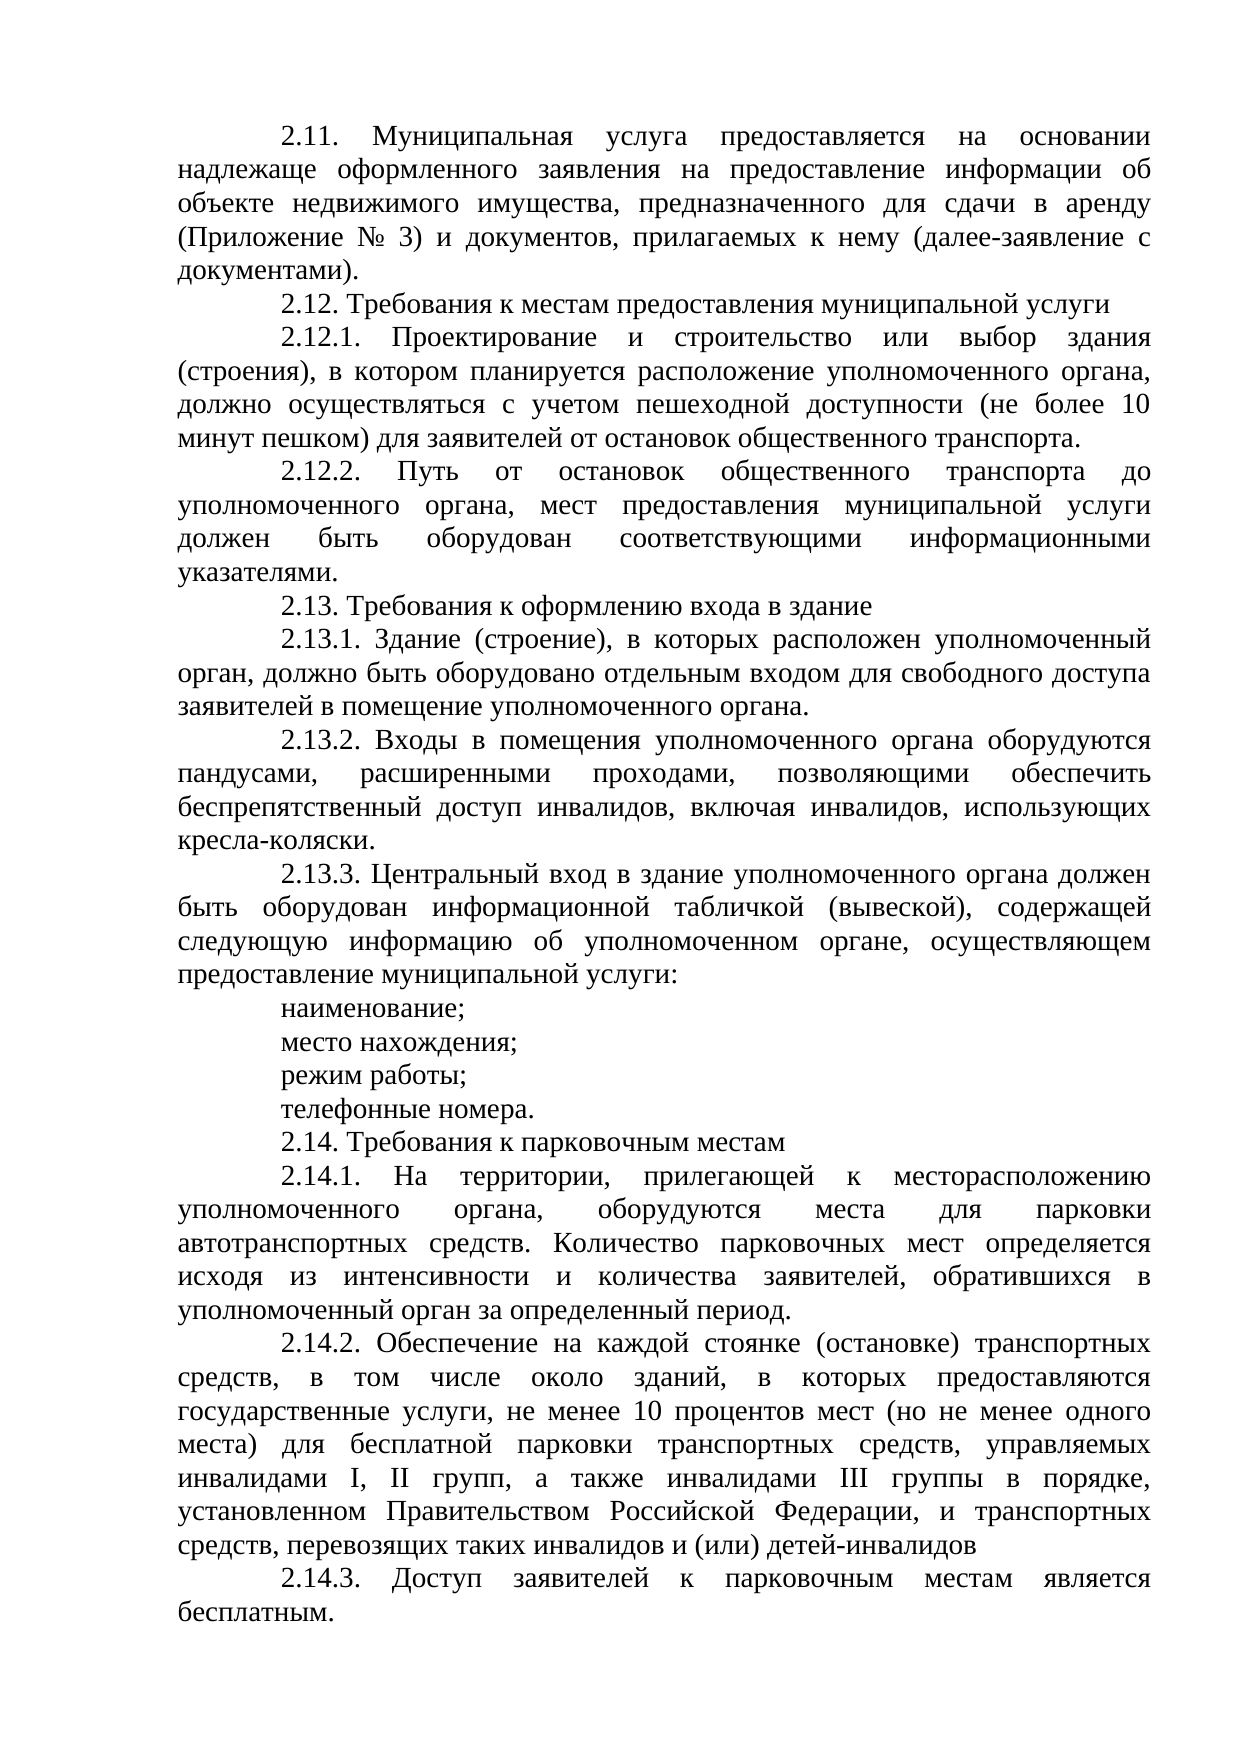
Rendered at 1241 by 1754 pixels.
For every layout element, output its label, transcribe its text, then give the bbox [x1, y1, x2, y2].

text режим работы; [177, 1057, 1152, 1091]
text 2.11. Муниципальная услуга предоставляется на основании надлежаще оформленного заявления на предоставление информации об объекте недвижимого имущества, предназначенного для сдачи в аренду (Приложение № 3) и документов, прилагаемых к нему (далее-заявление с документами). [177, 118, 1152, 286]
text 2.14.1. На территории, прилегающей к месторасположению уполномоченного органа, оборудуются места для парковки автотранспортных средств. Количество парковочных мест определяется исходя из интенсивности и количества заявителей, обратившихся в уполномоченный орган за определенный период. [177, 1158, 1152, 1326]
text 2.13.2. Входы в помещения уполномоченного органа оборудуются пандусами, расширенными проходами, позволяющими обеспечить беспрепятственный доступ инвалидов, включая инвалидов, использующих кресла-коляски. [177, 722, 1152, 856]
text 2.13. Требования к оформлению входа в здание [177, 588, 1152, 621]
text 2.14. Требования к парковочным местам [177, 1124, 1152, 1158]
text 2.14.2. Обеспечение на каждой стоянке (остановке) транспортных средств, в том числе около зданий, в которых предоставляются государственные услуги, не менее 10 процентов мест (но не менее одного места) для бесплатной парковки транспортных средств, управляемых инвалидами I, II групп, а также инвалидами III группы в порядке, установленном Правительством Российской Федерации, и транспортных средств, перевозящих таких инвалидов и (или) детей-инвалидов [177, 1326, 1152, 1560]
text 2.13.3. Центральный вход в здание уполномоченного органа должен быть оборудован информационной табличкой (вывеской), содержащей следующую информацию об уполномоченном органе, осуществляющем предоставление муниципальной услуги: [177, 856, 1152, 990]
text наименование; [177, 990, 1152, 1024]
text 2.13.1. Здание (строение), в которых расположен уполномоченный орган, должно быть оборудовано отдельным входом для свободного доступа заявителей в помещение уполномоченного органа. [177, 621, 1152, 722]
text 2.14.3. Доступ заявителей к парковочным местам является бесплатным. [177, 1560, 1152, 1627]
text 2.12.1. Проектирование и строительство или выбор здания (строения), в котором планируется расположение уполномоченного органа, должно осуществляться с учетом пешеходной доступности (не более 10 минут пешком) для заявителей от остановок общественного транспорта. [177, 319, 1152, 453]
text 2.12. Требования к местам предоставления муниципальной услуги [177, 286, 1152, 319]
text место нахождения; [177, 1024, 1152, 1057]
text телефонные номера. [177, 1091, 1152, 1124]
text 2.12.2. Путь от остановок общественного транспорта до уполномоченного органа, мест предоставления муниципальной услуги должен быть оборудован соответствующими информационными указателями. [177, 453, 1152, 588]
